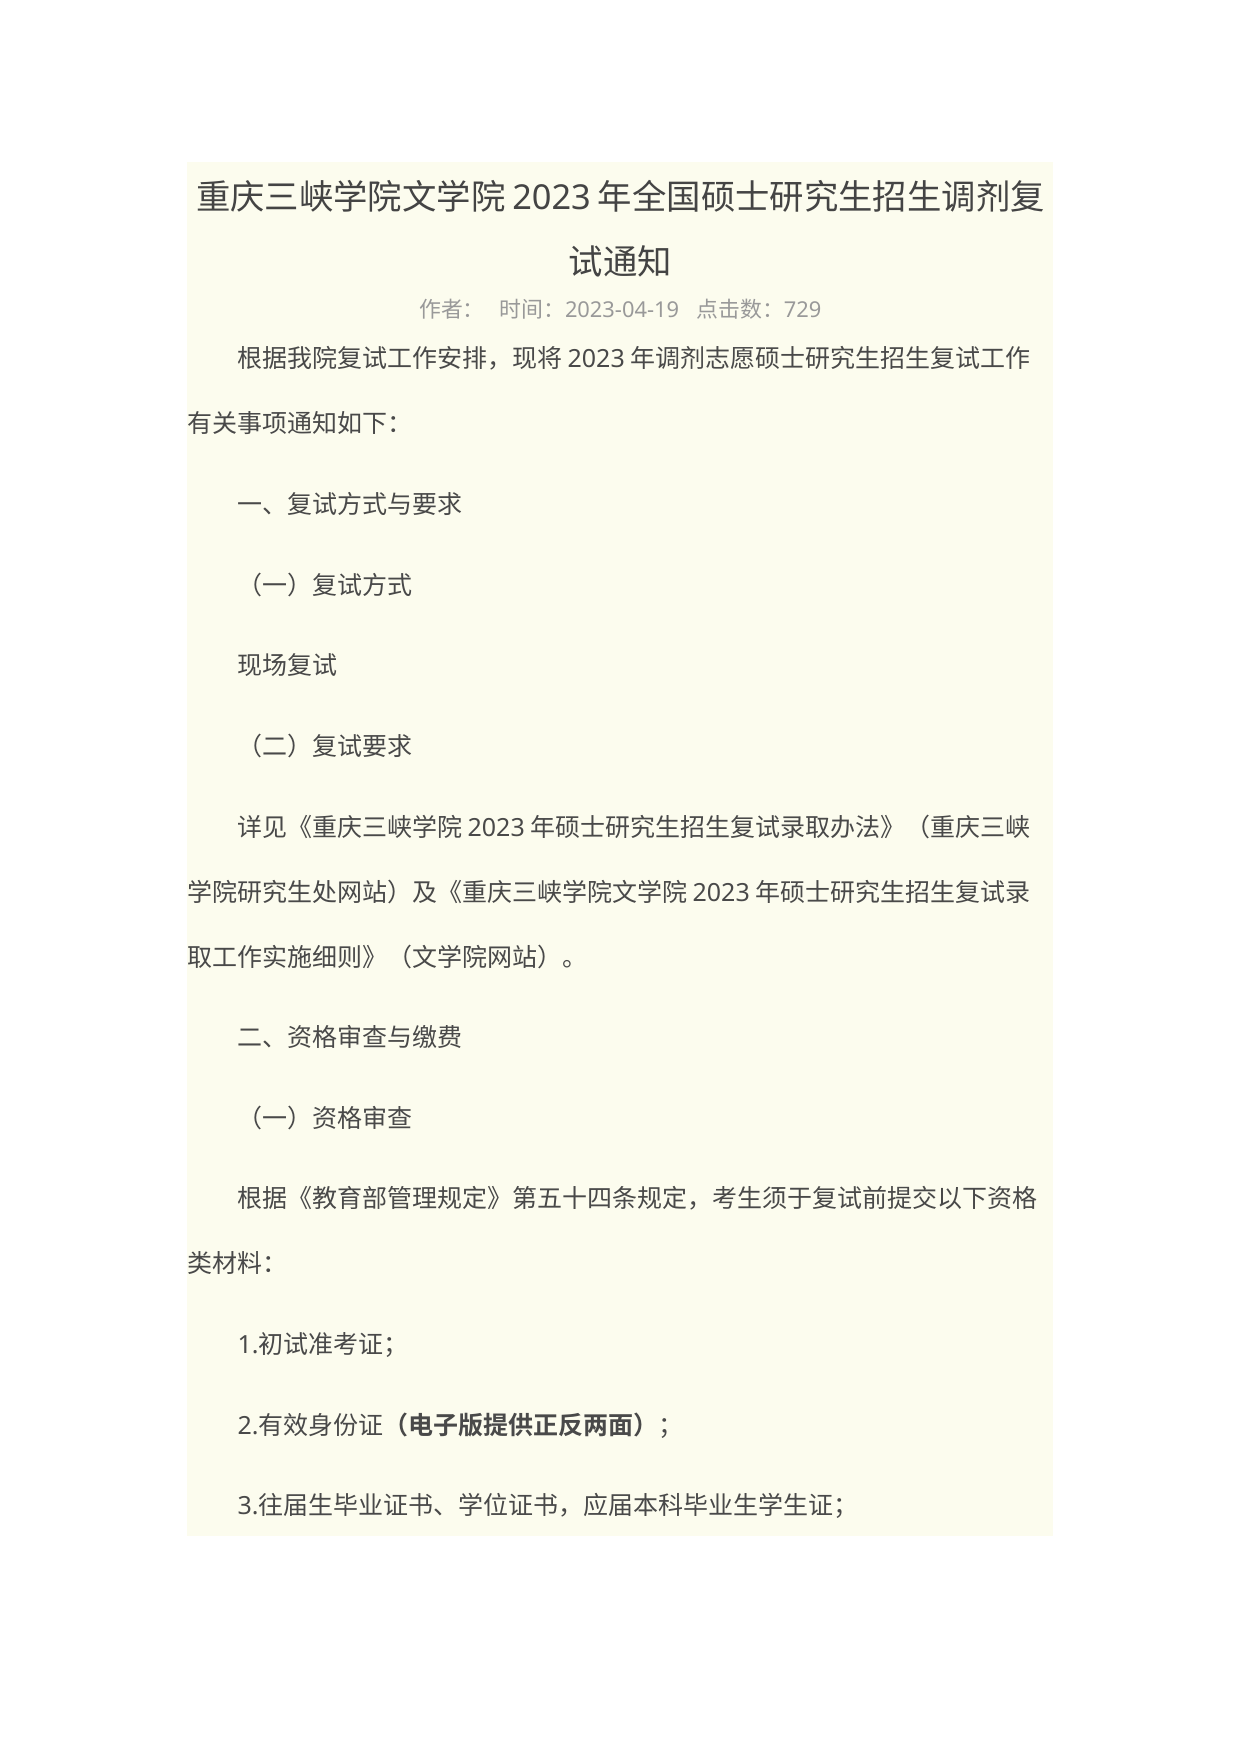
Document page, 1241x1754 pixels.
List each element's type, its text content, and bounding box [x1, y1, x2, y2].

text 作者： 时间：2023-04-19 点击数：729 [187, 292, 1053, 324]
text （一）复试方式 [187, 551, 1053, 616]
text 2.有效身份证（电子版提供正反两面）； [187, 1391, 1053, 1456]
text 详见《重庆三峡学院2023年硕士研究生招生复试录取办法》（重庆三峡学院研究生处网站）及《重庆三峡学院文学院2023年硕士研究生招生复试录取工作实施细则》（文学院网站）。 [187, 793, 1053, 988]
text 1.初试准考证； [187, 1310, 1053, 1375]
text 一、复试方式与要求 [187, 470, 1053, 535]
text 根据我院复试工作安排，现将2023年调剂志愿硕士研究生招生复试工作有关事项通知如下： [187, 324, 1053, 454]
text 3.往届生毕业证书、学位证书，应届本科毕业生学生证； [187, 1471, 1053, 1536]
text 根据《教育部管理规定》第五十四条规定，考生须于复试前提交以下资格类材料： [187, 1164, 1053, 1294]
text 二、资格审查与缴费 [187, 1003, 1053, 1068]
text （二）复试要求 [187, 712, 1053, 777]
text 重庆三峡学院文学院2023年全国硕士研究生招生调剂复试通知 [187, 162, 1053, 292]
text （一）资格审查 [187, 1084, 1053, 1149]
text 现场复试 [187, 631, 1053, 696]
